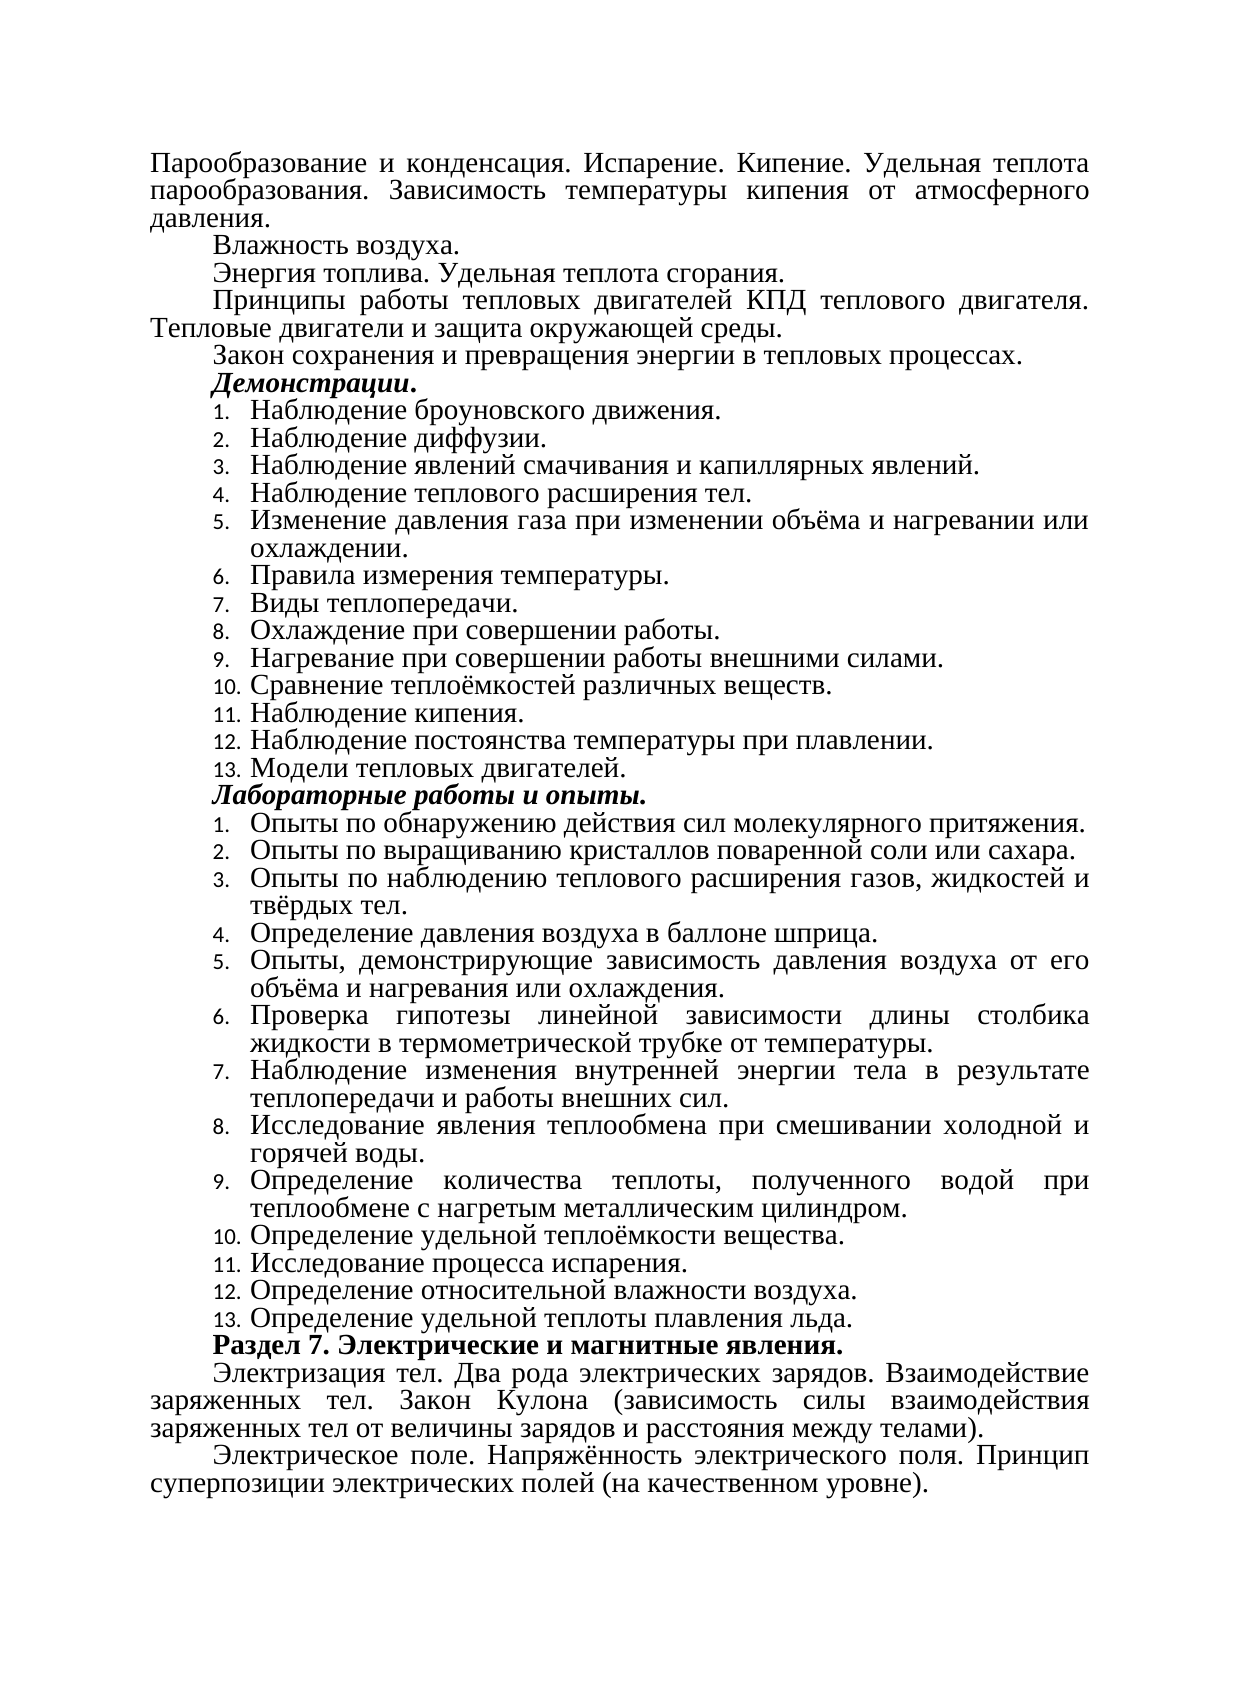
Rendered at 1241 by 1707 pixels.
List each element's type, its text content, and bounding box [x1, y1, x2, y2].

list Определение удельной теплоёмкости вещества. [212, 1222, 1090, 1250]
list Определение давления воздуха в баллоне шприца. [212, 920, 1090, 947]
list Исследование явления теплообмена при смешивании холодной и горячей воды. [212, 1112, 1090, 1167]
list Наблюдение теплового расширения тел. [212, 480, 1090, 507]
list Охлаждение при совершении работы. [212, 617, 1090, 645]
list Наблюдение броуновского движения. [212, 397, 1090, 425]
text Лабораторные работы и опыты. [150, 782, 1090, 810]
text Электрическое поле. Напряжённость электрического поля. Принцип суперпозиции электрических полей (на качественном уровне). [150, 1442, 1090, 1497]
text Влажность воздуха. [150, 232, 1090, 260]
text Демонстрации. [150, 370, 1090, 397]
list Правила измерения температуры. [212, 562, 1090, 590]
list Исследование процесса испарения. [212, 1250, 1090, 1277]
list Наблюдение явлений смачивания и капиллярных явлений. [212, 452, 1090, 480]
list Модели тепловых двигателей. [212, 755, 1090, 782]
list Определение относительной влажности воздуха. [212, 1277, 1090, 1305]
text Электризация тел. Два рода электрических зарядов. Взаимодействие заряженных тел. Закон Кулона (зависимость силы взаимодействия заряженных тел от величины зарядов и расстояния между телами). [150, 1360, 1090, 1442]
list Опыты, демонстрирующие зависимость давления воздуха от его объёма и нагревания или охлаждения. [212, 947, 1090, 1002]
text Раздел 7. Электрические и магнитные явления. [150, 1332, 1090, 1360]
list Наблюдение кипения. [212, 700, 1090, 727]
list Сравнение теплоёмкостей различных веществ. [212, 672, 1090, 700]
list Наблюдение изменения внутренней энергии тела в результате теплопередачи и работы внешних сил. [212, 1057, 1090, 1112]
list Изменение давления газа при изменении объёма и нагревании или охлаждении. [212, 507, 1090, 562]
list Наблюдение диффузии. [212, 425, 1090, 452]
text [150, 150, 1090, 232]
list Определение количества теплоты, полученного водой при теплообмене с нагретым металлическим цилиндром. [212, 1167, 1090, 1222]
text Энергия топлива. Удельная теплота сгорания. [150, 260, 1090, 287]
list Опыты по наблюдению теплового расширения газов, жидкостей и твёрдых тел. [212, 865, 1090, 920]
list Виды теплопередачи. [212, 590, 1090, 617]
list Опыты по обнаружению действия сил молекулярного притяжения. [212, 810, 1090, 837]
list Нагревание при совершении работы внешними силами. [212, 645, 1090, 672]
list Опыты по выращиванию кристаллов поваренной соли или сахара. [212, 837, 1090, 865]
text Закон сохранения и превращения энергии в тепловых процессах. [150, 342, 1090, 370]
list Определение удельной теплоты плавления льда. [212, 1305, 1090, 1332]
list Наблюдение постоянства температуры при плавлении. [212, 727, 1090, 755]
list Проверка гипотезы линейной зависимости длины столбика жидкости в термометрической трубке от температуры. [212, 1002, 1090, 1057]
text Принципы работы тепловых двигателей КПД теплового двигателя. Тепловые двигатели и защита окружающей среды. [150, 287, 1090, 342]
